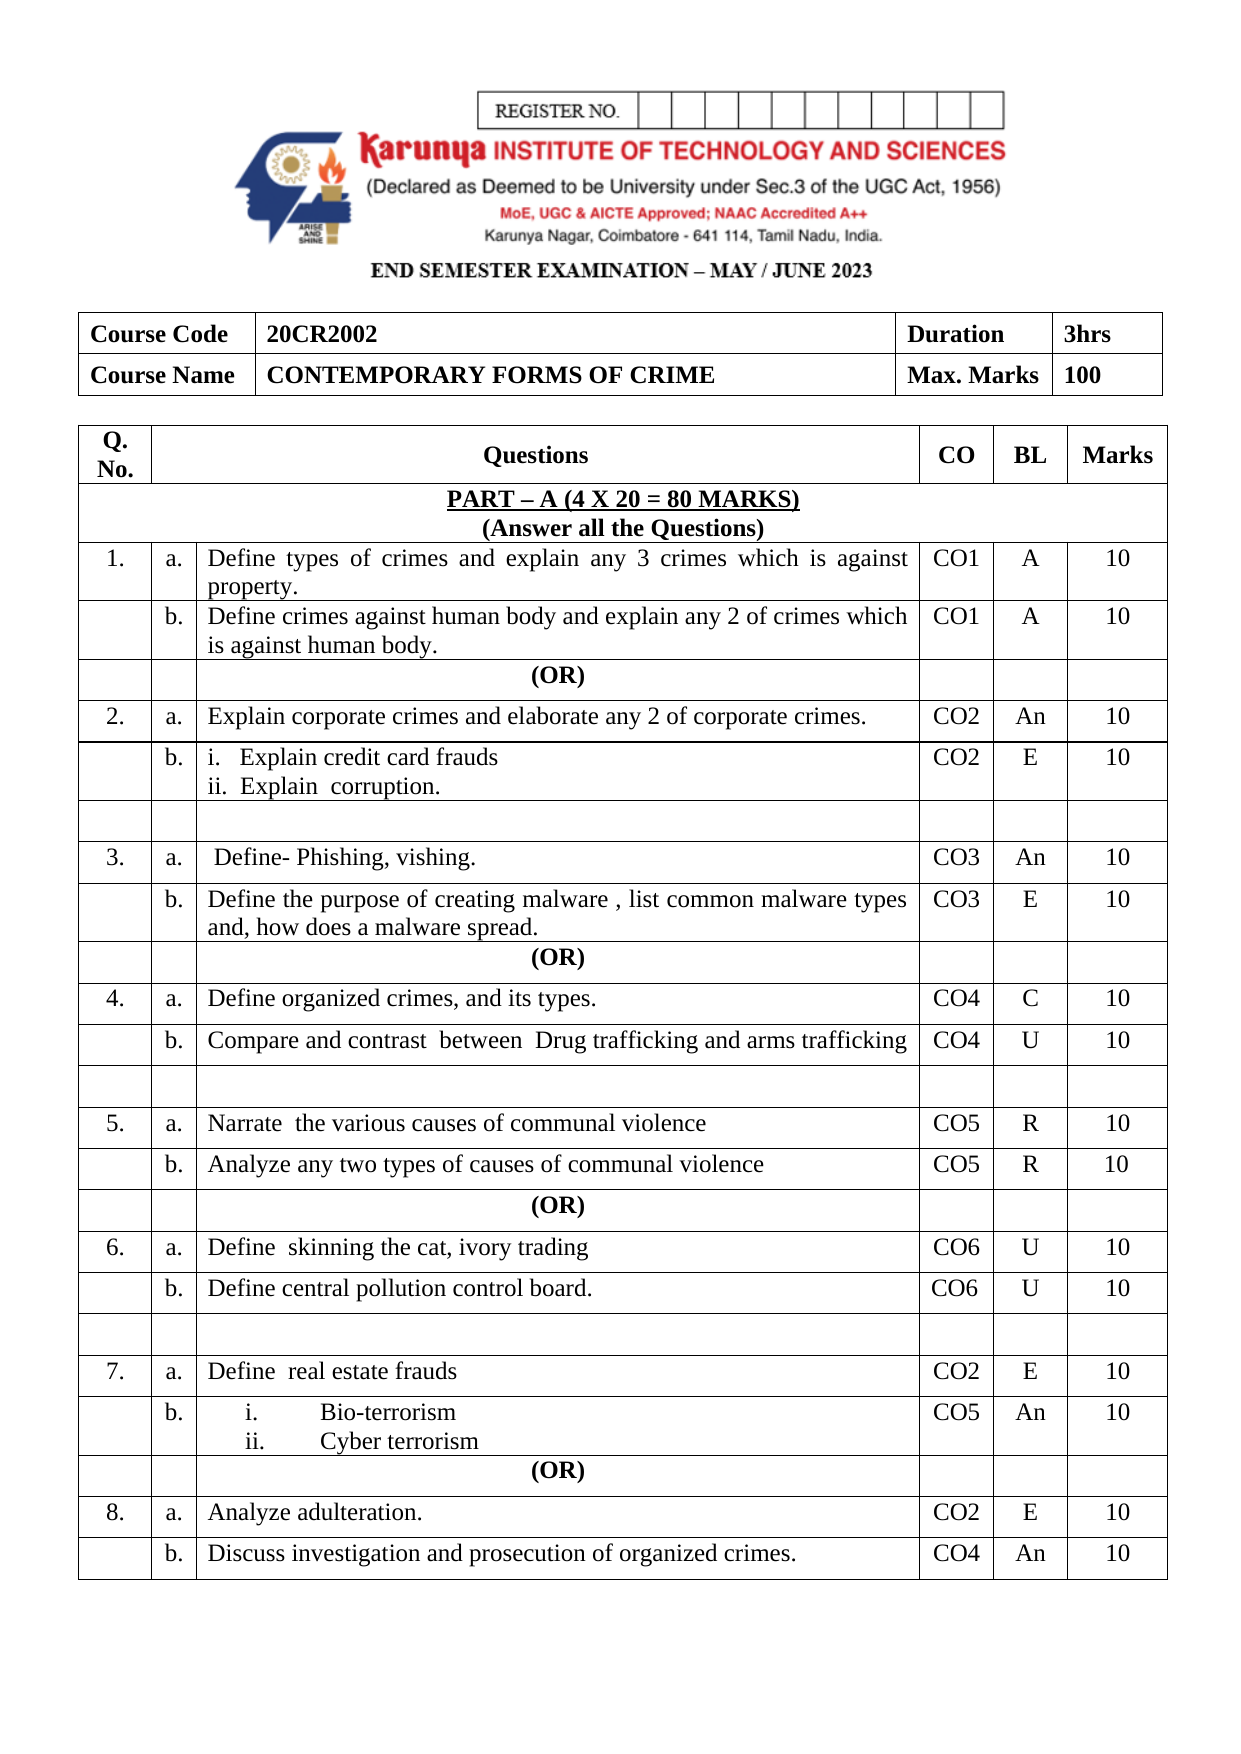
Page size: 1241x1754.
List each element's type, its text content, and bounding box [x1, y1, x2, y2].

table_cell a. [152, 984, 196, 1024]
table_cell CO2 [920, 743, 993, 800]
table_cell [994, 801, 1067, 841]
table_cell b. [152, 1149, 196, 1189]
table_cell CONTEMPORARY FORMS OF CRIME [256, 354, 895, 395]
table_cell [152, 660, 196, 700]
table_cell (OR) [197, 942, 919, 982]
table_cell b. [152, 1025, 196, 1065]
picture [231, 89, 1009, 284]
table_cell Narrate the various causes of communal violence [197, 1108, 919, 1148]
table_cell [994, 1314, 1067, 1355]
table_cell [1068, 1066, 1167, 1107]
table_cell 10 [1068, 884, 1167, 941]
table_cell [79, 1149, 151, 1189]
table_cell [152, 801, 196, 841]
table_cell 10 [1068, 543, 1167, 600]
table_cell [197, 1314, 919, 1355]
table_cell 100 [1053, 354, 1162, 395]
table_cell [1068, 660, 1167, 700]
table_cell 2. [79, 701, 151, 741]
table_cell [79, 801, 151, 841]
table_cell [152, 1314, 196, 1355]
table_cell CO4 [920, 1538, 993, 1579]
table_cell [920, 942, 993, 982]
table_cell CO4 [920, 1025, 993, 1065]
table_cell An [994, 1538, 1067, 1579]
table_cell b. [152, 884, 196, 941]
table_cell [994, 660, 1067, 700]
table_cell 10 [1068, 1232, 1167, 1272]
table_cell [152, 1066, 196, 1107]
table_cell [79, 743, 151, 800]
table_cell CO6 [920, 1273, 993, 1313]
table_cell 10 [1068, 842, 1167, 883]
table_cell [152, 1456, 196, 1496]
table_cell CO3 [920, 884, 993, 941]
table_cell Discuss investigation and prosecution of organized crimes. [197, 1538, 919, 1579]
table_header Questions [152, 426, 919, 483]
table_cell CO5 [920, 1108, 993, 1148]
table_cell [994, 1456, 1067, 1496]
table_cell C [994, 984, 1067, 1024]
table_cell 10 [1068, 1025, 1167, 1065]
table_cell [920, 801, 993, 841]
table_cell An [994, 701, 1067, 741]
table_cell R [994, 1149, 1067, 1189]
table_cell CO1 [920, 601, 993, 659]
table_cell a. [152, 1232, 196, 1272]
table_cell Define real estate frauds [197, 1356, 919, 1396]
table_cell b. [152, 601, 196, 659]
table_cell [1068, 1314, 1167, 1355]
table_cell [994, 1190, 1067, 1231]
table_cell [920, 1314, 993, 1355]
table_cell [1068, 942, 1167, 982]
table_cell 10 [1068, 1149, 1167, 1189]
table_cell 10 [1068, 1108, 1167, 1148]
table_cell U [994, 1232, 1067, 1272]
table_cell [197, 801, 919, 841]
table_cell [79, 1456, 151, 1496]
table_cell 8. [79, 1497, 151, 1537]
table_cell 7. [79, 1356, 151, 1396]
table_cell [1068, 1456, 1167, 1496]
table_cell [152, 942, 196, 982]
table_cell [79, 884, 151, 941]
table_cell a. [152, 842, 196, 883]
table_cell CO2 [920, 701, 993, 741]
table_cell An [994, 1397, 1067, 1454]
table_cell [79, 1066, 151, 1107]
table_cell [920, 660, 993, 700]
table_header 20CR2002 [256, 313, 895, 353]
table_cell [79, 1190, 151, 1231]
table_cell a. [152, 701, 196, 741]
table_cell a. [152, 1497, 196, 1537]
table_cell i. Explain credit card frauds ii. Explain corruption. [197, 743, 919, 800]
table_cell 10 [1068, 701, 1167, 741]
table_cell (OR) [197, 1456, 919, 1496]
table_cell [79, 1025, 151, 1065]
table_cell 10 [1068, 1356, 1167, 1396]
table_cell U [994, 1025, 1067, 1065]
table_cell 5. [79, 1108, 151, 1148]
table_cell CO4 [920, 984, 993, 1024]
table_cell [920, 1456, 993, 1496]
table_header Q. No. [79, 426, 151, 483]
table_cell b. [152, 1273, 196, 1313]
table_cell 3. [79, 842, 151, 883]
table_cell [79, 601, 151, 659]
table_cell 4. [79, 984, 151, 1024]
table_cell 10 [1068, 601, 1167, 659]
table_cell [920, 1066, 993, 1107]
table_cell Explain corporate crimes and elaborate any 2 of corporate crimes. [197, 701, 919, 741]
table_cell (OR) [197, 660, 919, 700]
table_cell [79, 660, 151, 700]
table_cell 10 [1068, 984, 1167, 1024]
table_cell Compare and contrast between Drug trafficking and arms trafficking [197, 1025, 919, 1065]
table_cell 6. [79, 1232, 151, 1272]
table_cell b. [152, 1538, 196, 1579]
table_cell [1068, 801, 1167, 841]
table_cell a. [152, 1356, 196, 1396]
table_cell E [994, 884, 1067, 941]
table_cell 10 [1068, 1273, 1167, 1313]
table_cell [197, 1066, 919, 1107]
table_header CO [920, 426, 993, 483]
table_cell Bio-terrorism Cyber terrorism [197, 1397, 919, 1454]
table_cell Define central pollution control board. [197, 1273, 919, 1313]
table_cell An [994, 842, 1067, 883]
table_cell E [994, 1497, 1067, 1537]
table_cell 10 [1068, 1397, 1167, 1454]
table_cell A [994, 543, 1067, 600]
table_cell CO3 [920, 842, 993, 883]
table_cell CO2 [920, 1356, 993, 1396]
table_cell [1068, 1190, 1167, 1231]
table_cell a. [152, 543, 196, 600]
table_cell Analyze any two types of causes of communal violence [197, 1149, 919, 1189]
table_cell E [994, 743, 1067, 800]
table_cell [79, 942, 151, 982]
table_header Marks [1068, 426, 1167, 483]
table_cell Define- Phishing, vishing. [197, 842, 919, 883]
table_cell Define types of crimes and explain any 3 crimes which is against property. [197, 543, 919, 600]
table_cell Analyze adulteration. [197, 1497, 919, 1537]
table_cell Define organized crimes, and its types. [197, 984, 919, 1024]
table_cell E [994, 1356, 1067, 1396]
table_header Duration [896, 313, 1052, 353]
table_cell (OR) [197, 1190, 919, 1231]
table_header Course Code [79, 313, 255, 353]
table_cell CO5 [920, 1397, 993, 1454]
table_cell [152, 1190, 196, 1231]
table_cell 10 [1068, 1497, 1167, 1537]
table_cell [994, 1066, 1067, 1107]
table_cell CO1 [920, 543, 993, 600]
table_cell PART – A (4 X 20 = 80 MARKS) (Answer all the Questions) [79, 484, 1167, 542]
table_header BL [994, 426, 1067, 483]
table_cell [79, 1314, 151, 1355]
table_cell [994, 942, 1067, 982]
table_cell b. [152, 743, 196, 800]
table_cell 1. [79, 543, 151, 600]
table_cell A [994, 601, 1067, 659]
table_cell Max. Marks [896, 354, 1052, 395]
table_cell [920, 1190, 993, 1231]
table_cell Course Name [79, 354, 255, 395]
table_cell [79, 1397, 151, 1454]
table_cell Define crimes against human body and explain any 2 of crimes which is against human body. [197, 601, 919, 659]
table_header 3hrs [1053, 313, 1162, 353]
table_cell CO5 [920, 1149, 993, 1189]
table_cell Define the purpose of creating malware , list common malware types and, how does a malware spread. [197, 884, 919, 941]
table_cell CO6 [920, 1232, 993, 1272]
table_cell [79, 1273, 151, 1313]
table_cell 10 [1068, 743, 1167, 800]
table_cell U [994, 1273, 1067, 1313]
table_cell 10 [1068, 1538, 1167, 1579]
table_cell [79, 1538, 151, 1579]
table_cell R [994, 1108, 1067, 1148]
table_cell Define skinning the cat, ivory trading [197, 1232, 919, 1272]
table_cell CO2 [920, 1497, 993, 1537]
table_cell a. [152, 1108, 196, 1148]
table_cell b. [152, 1397, 196, 1454]
